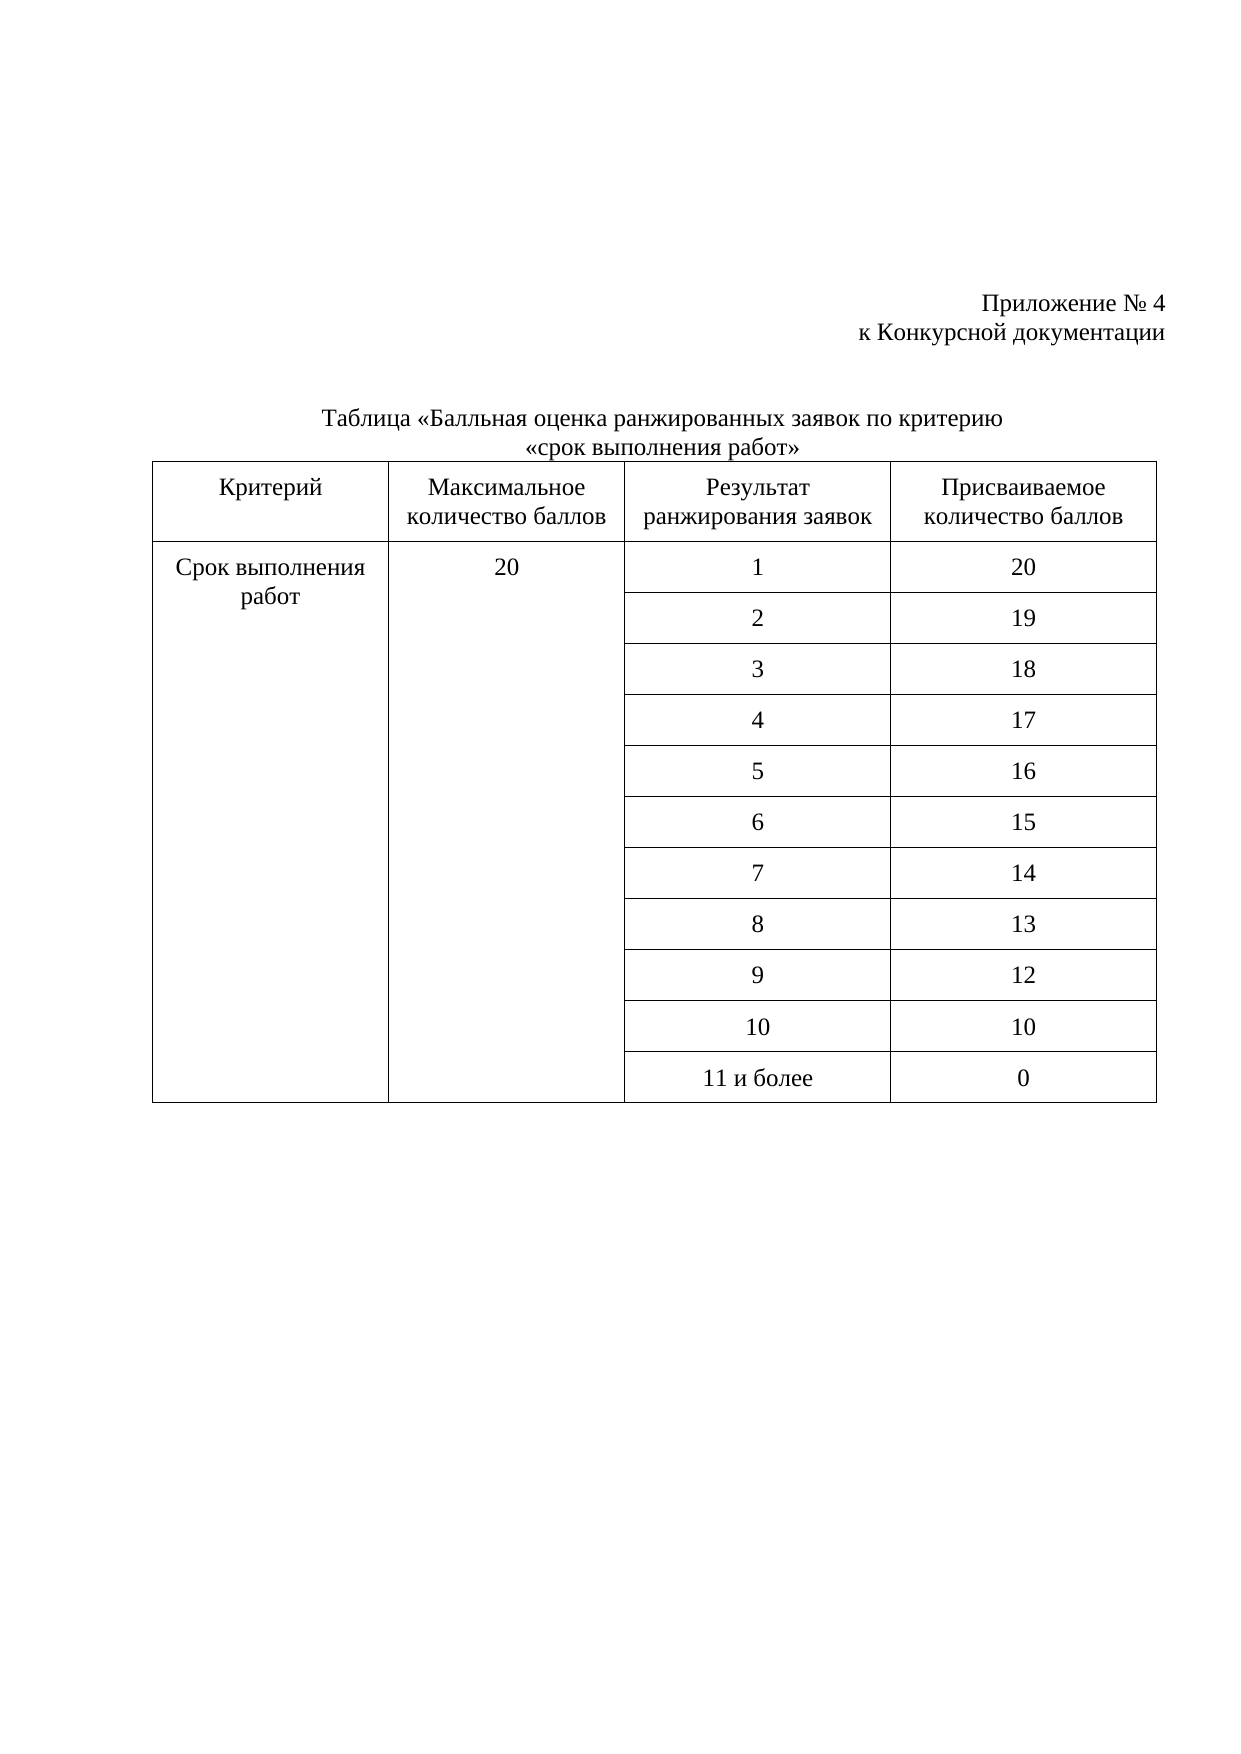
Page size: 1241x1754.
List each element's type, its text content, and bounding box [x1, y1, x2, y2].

text «срок выполнения работ» [159, 432, 1165, 461]
table_cell 5 [625, 746, 890, 796]
table_header Критерий [153, 462, 388, 541]
table_cell 7 [625, 848, 890, 898]
table_cell 0 [891, 1052, 1156, 1102]
text Таблица «Балльная оценка ранжированных заявок по критерию [159, 403, 1165, 432]
table_header Результат ранжирования заявок [625, 462, 890, 541]
table_cell 10 [891, 1001, 1156, 1051]
table_cell 15 [891, 797, 1156, 847]
table_cell 8 [625, 899, 890, 949]
text к Конкурсной документации [159, 317, 1165, 346]
table_cell 3 [625, 644, 890, 694]
table_cell 19 [891, 593, 1156, 643]
table_cell 2 [625, 593, 890, 643]
table_cell 18 [891, 644, 1156, 694]
table_cell 9 [625, 950, 890, 1000]
table_cell 20 [891, 542, 1156, 592]
table_cell Срок выполнения работ [153, 542, 388, 1102]
text Приложение № 4 [159, 288, 1165, 317]
table_cell 12 [891, 950, 1156, 1000]
table_header Максимальное количество баллов [389, 462, 624, 541]
table_cell 1 [625, 542, 890, 592]
table_cell 11 и более [625, 1052, 890, 1102]
table_cell 14 [891, 848, 1156, 898]
table_cell 6 [625, 797, 890, 847]
table_header Присваиваемое количество баллов [891, 462, 1156, 541]
table_cell 16 [891, 746, 1156, 796]
table_cell 20 [389, 542, 624, 1102]
table_cell 10 [625, 1001, 890, 1051]
table_cell 13 [891, 899, 1156, 949]
table_cell 17 [891, 695, 1156, 745]
table_cell 4 [625, 695, 890, 745]
